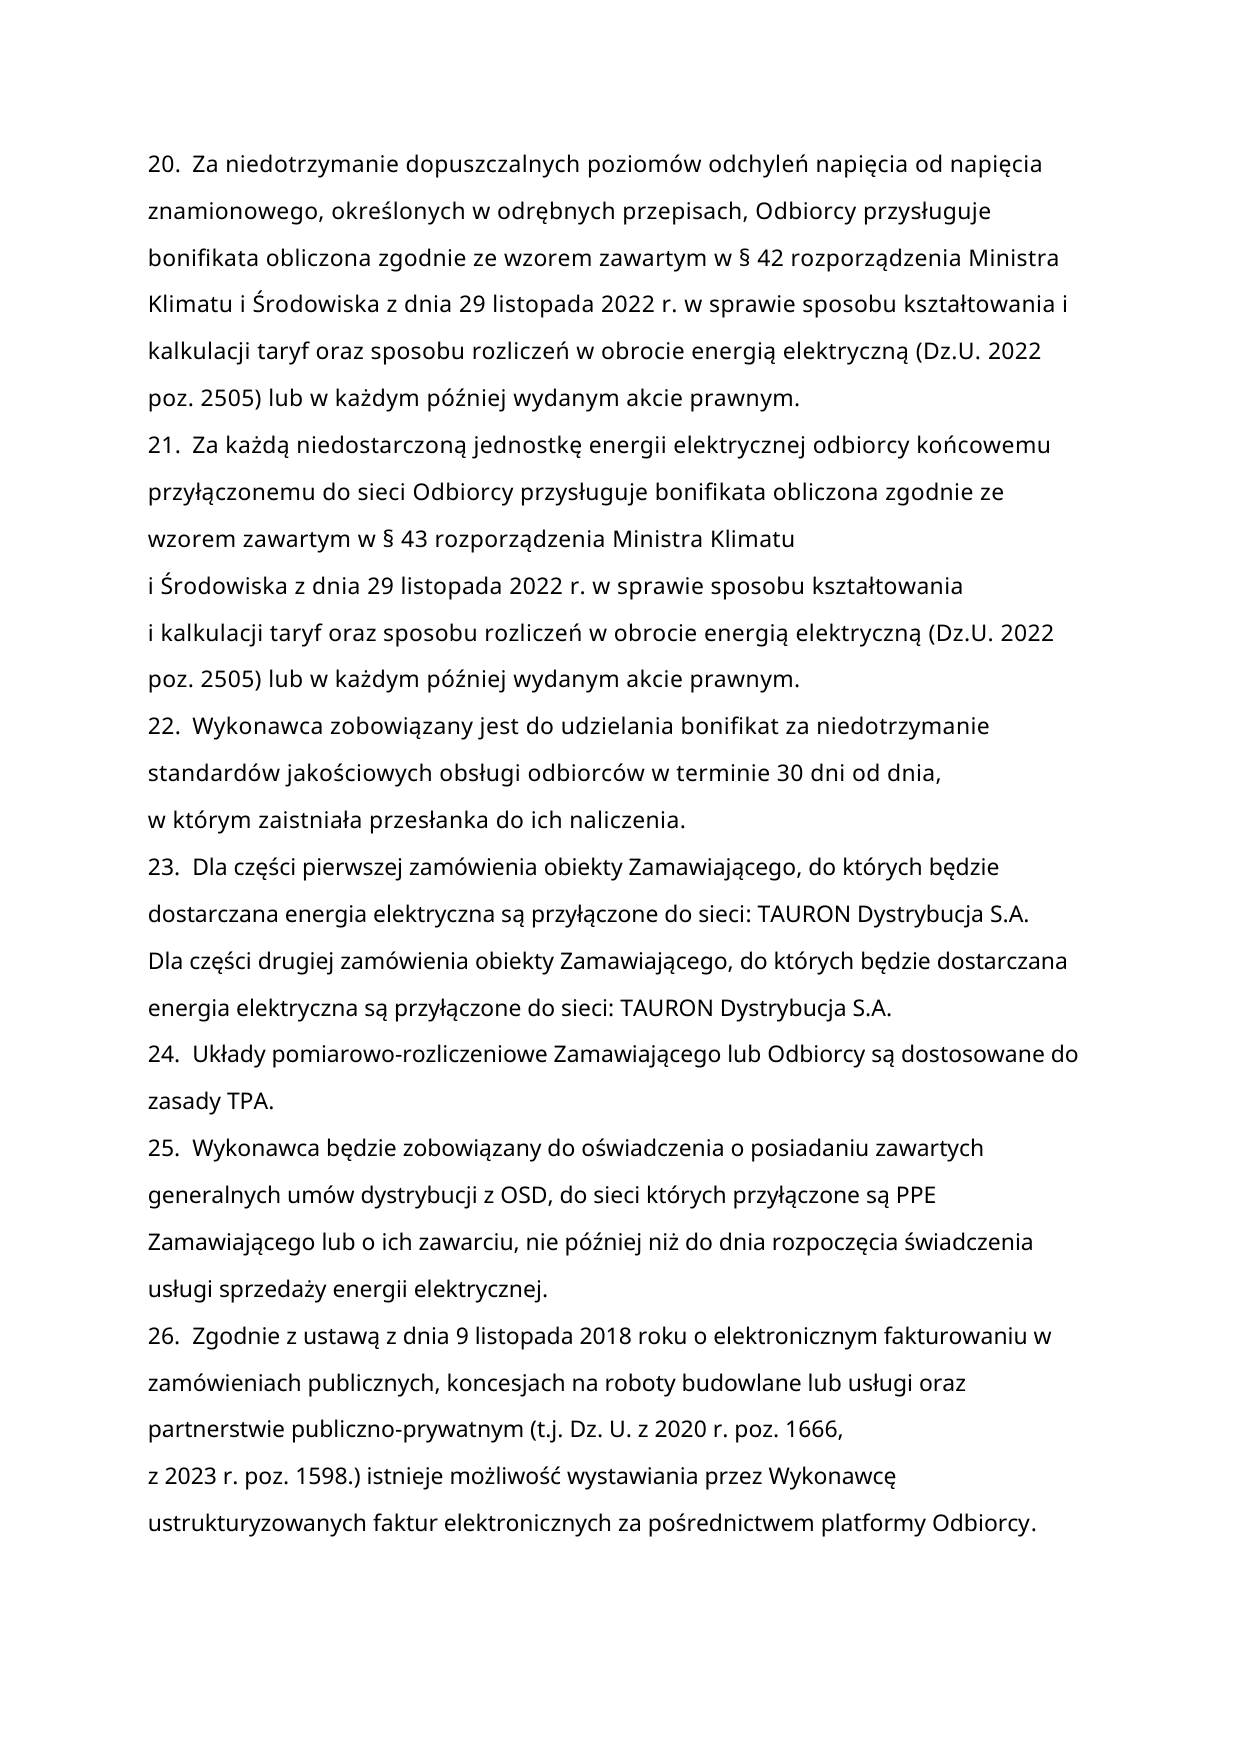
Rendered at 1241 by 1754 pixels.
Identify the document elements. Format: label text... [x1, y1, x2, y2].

list Układy pomiarowo-rozliczeniowe Zamawiającego lub Odbiorcy są dostosowane do zasady TPA. [148, 1038, 1092, 1116]
list Wykonawca będzie zobowiązany do oświadczenia o posiadaniu zawartych generalnych umów dystrybucji z OSD, do sieci których przyłączone są PPE Zamawiającego lub o ich zawarciu, nie później niż do dnia rozpoczęcia świadczenia usługi sprzedaży energii elektrycznej. [148, 1132, 1092, 1304]
list Dla części pierwszej zamówienia obiekty Zamawiającego, do których będzie dostarczana energia elektryczna są przyłączone do sieci: TAURON Dystrybucja S.A. [148, 851, 1092, 929]
list Za każdą niedostarczoną jednostkę energii elektrycznej odbiorcy końcowemu przyłączonemu do sieci Odbiorcy przysługuje bonifikata obliczona zgodnie ze wzorem zawartym w § 43 rozporządzenia Ministra Klimatu i Środowiska z dnia 29 listopada 2022 r. w sprawie sposobu kształtowania i kalkulacji taryf oraz sposobu rozliczeń w obrocie energią elektryczną (Dz.U. 2022 poz. 2505) lub w każdym później wydanym akcie prawnym. [148, 429, 1092, 694]
list Dla części drugiej zamówienia obiekty Zamawiającego, do których będzie dostarczana energia elektryczna są przyłączone do sieci: TAURON Dystrybucja S.A. [148, 944, 1092, 1023]
list Zgodnie z ustawą z dnia 9 listopada 2018 roku o elektronicznym fakturowaniu w zamówieniach publicznych, koncesjach na roboty budowlane lub usługi oraz partnerstwie publiczno-prywatnym (t.j. Dz. U. z 2020 r. poz. 1666, z 2023 r. poz. 1598.) istnieje możliwość wystawiania przez Wykonawcę ustrukturyzowanych faktur elektronicznych za pośrednictwem platformy Odbiorcy. [148, 1319, 1092, 1538]
list Wykonawca zobowiązany jest do udzielania bonifikat za niedotrzymanie standardów jakościowych obsługi odbiorców w terminie 30 dni od dnia, w którym zaistniała przesłanka do ich naliczenia. [148, 710, 1092, 835]
list Za niedotrzymanie dopuszczalnych poziomów odchyleń napięcia od napięcia znamionowego, określonych w odrębnych przepisach, Odbiorcy przysługuje bonifikata obliczona zgodnie ze wzorem zawartym w § 42 rozporządzenia Ministra Klimatu i Środowiska z dnia 29 listopada 2022 r. w sprawie sposobu kształtowania i kalkulacji taryf oraz sposobu rozliczeń w obrocie energią elektryczną (Dz.U. 2022 poz. 2505) lub w każdym później wydanym akcie prawnym. [148, 148, 1092, 413]
